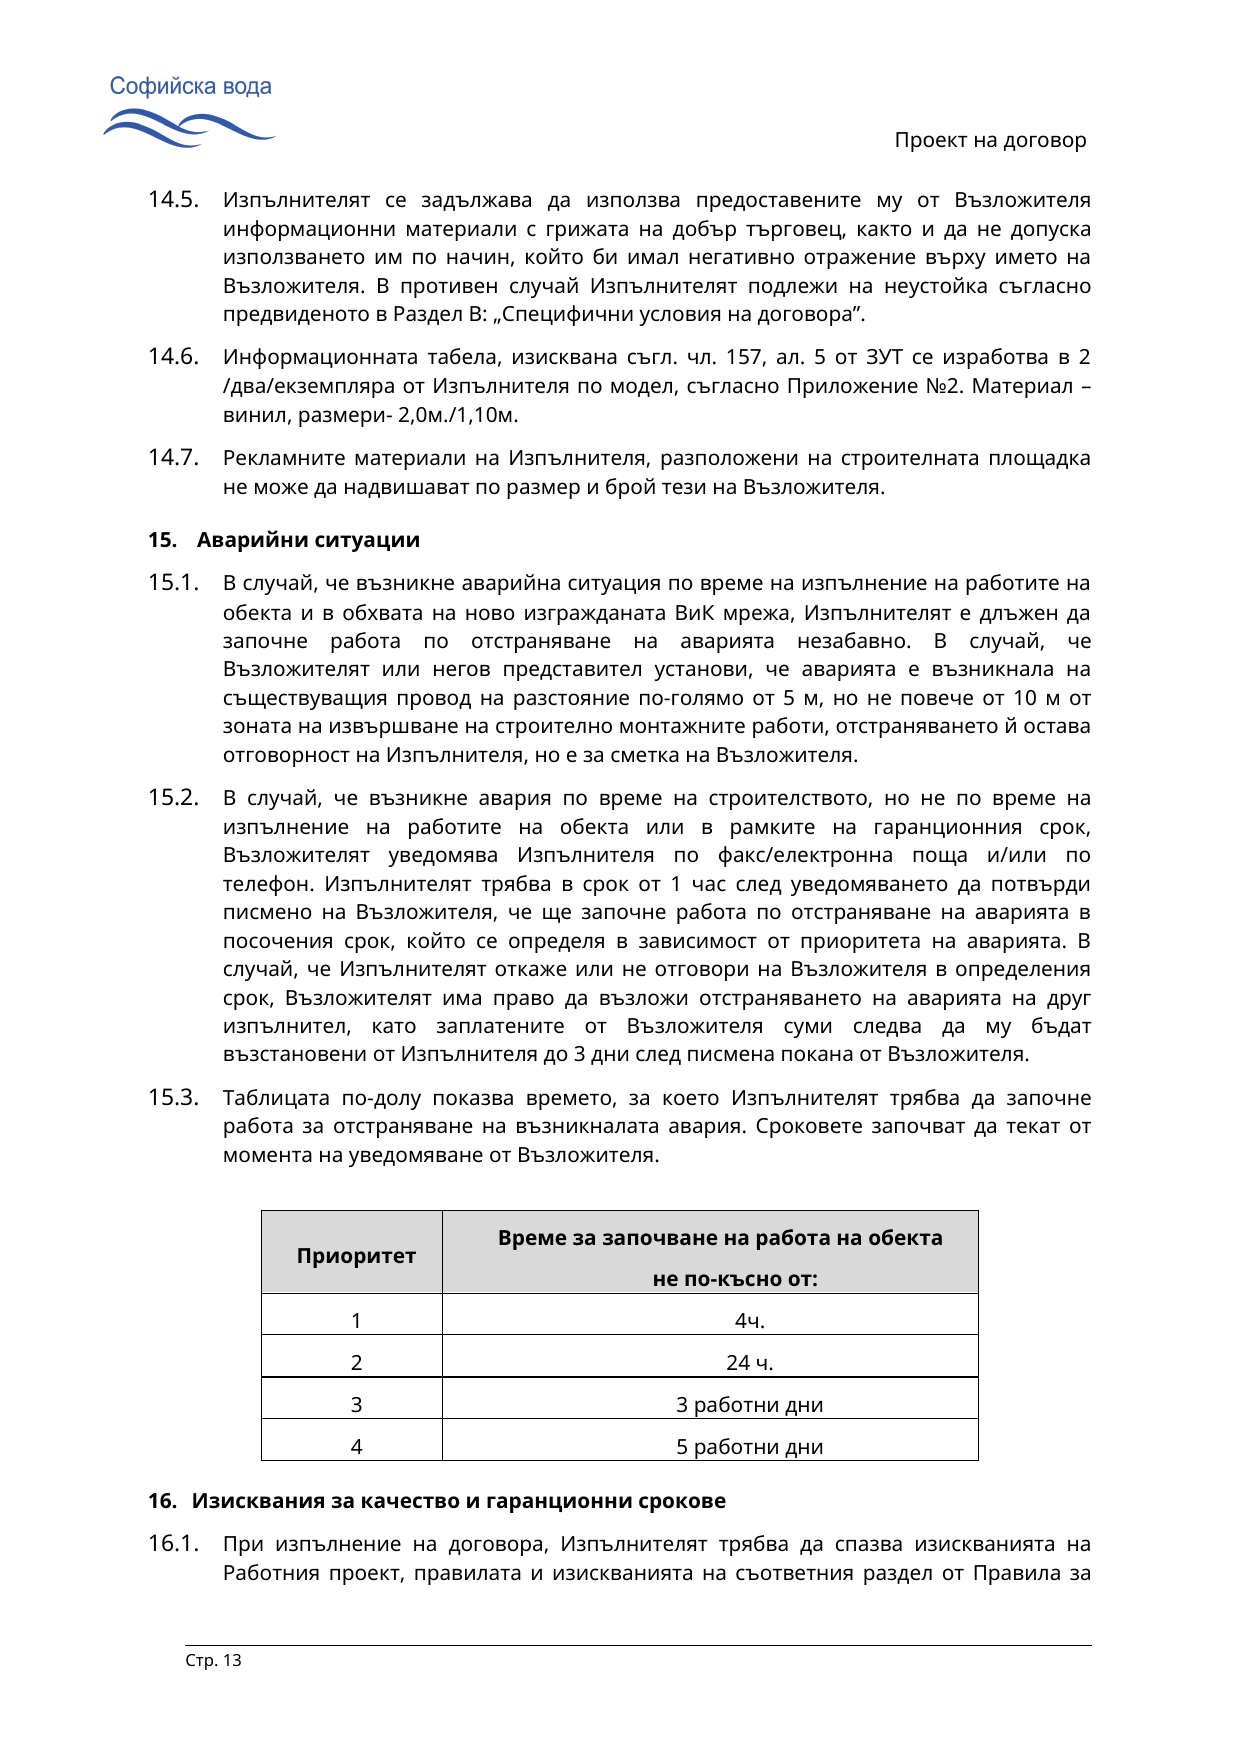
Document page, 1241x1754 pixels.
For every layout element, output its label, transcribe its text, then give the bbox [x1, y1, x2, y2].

table_cell 3 [262, 1378, 442, 1418]
table_cell 3 работни дни [443, 1378, 978, 1418]
list В случай, че възникне аварийна ситуация по време на изпълнение на работите на обекта и в обхвата на ново изгражданата ВиК мрежа, Изпълнителят е длъжен да започне работа по отстраняване на аварията незабавно. В случай, че Възложителят или негов представител установи, че аварията е възникнала на съществуващия провод на разстояние по-голямо от 5 м, но не повече от 10 м от зоната на извършване на строително монтажните работи, отстраняването й остава отговорност на Изпълнителя, но е за сметка на Възложителя. [148, 566, 1092, 768]
picture [103, 76, 277, 148]
subtitle Изисквания за качество и гаранционни срокове [148, 1486, 1092, 1515]
table_cell 24 ч. [443, 1335, 978, 1376]
list Таблицата по-долу показва времето, за което Изпълнителят трябва да започне работа за отстраняване на възникналата авария. Сроковете започват да текат от момента на уведомяване от Възложителя. [148, 1080, 1092, 1168]
table_cell 1 [262, 1294, 442, 1334]
table_cell 2 [262, 1335, 442, 1376]
list В случай, че възникне авария по време на строителството, но не по време на изпълнение на работите на обекта или в рамките на гаранционния срок, Възложителят уведомява Изпълнителя по факс/електронна поща и/или по телефон. Изпълнителят трябва в срок от 1 час след уведомяването да потвърди писмено на Възложителя, че ще започне работа по отстраняване на аварията в посочения срок, който се определя в зависимост от приоритета на аварията. В случай, че Изпълнителят откаже или не отговори на Възложителя в определения срок, Възложителят има право да възложи отстраняването на аварията на друг изпълнител, като заплатените от Възложителя суми следва да му бъдат възстановени от Изпълнителя до 3 дни след писмена покана от Възложителя. [148, 781, 1092, 1068]
table_cell 4 [262, 1419, 442, 1460]
table_cell 4ч. [443, 1294, 978, 1334]
table_cell 5 работни дни [443, 1419, 978, 1460]
list Рекламните материали на Изпълнителя, разположени на строителната площадка не може да надвишават по размер и брой тези на Възложителя. [148, 441, 1092, 500]
table_header Време за започване на работа на обекта не по-късно от: [443, 1211, 978, 1292]
table_header Приоритет [262, 1211, 442, 1292]
subtitle Аварийни ситуации [148, 525, 1092, 554]
list Изпълнителят се задължава да използва предоставените му от Възложителя информационни материали с грижата на добър търговец, както и да не допуска използването им по начин, който би имал негативно отражение върху името на Възложителя. В противен случай Изпълнителят подлежи на неустойка съгласно предвиденото в Раздел В: „Специфични условия на договора”. [148, 183, 1092, 328]
list Информационната табела, изисквана съгл. чл. 157, ал. 5 от ЗУТ се изработва в 2 /два/екземпляра от Изпълнителя по модел, съгласно Приложение №2. Материал – винил, размери- 2,0м./1,10м. [148, 340, 1092, 428]
